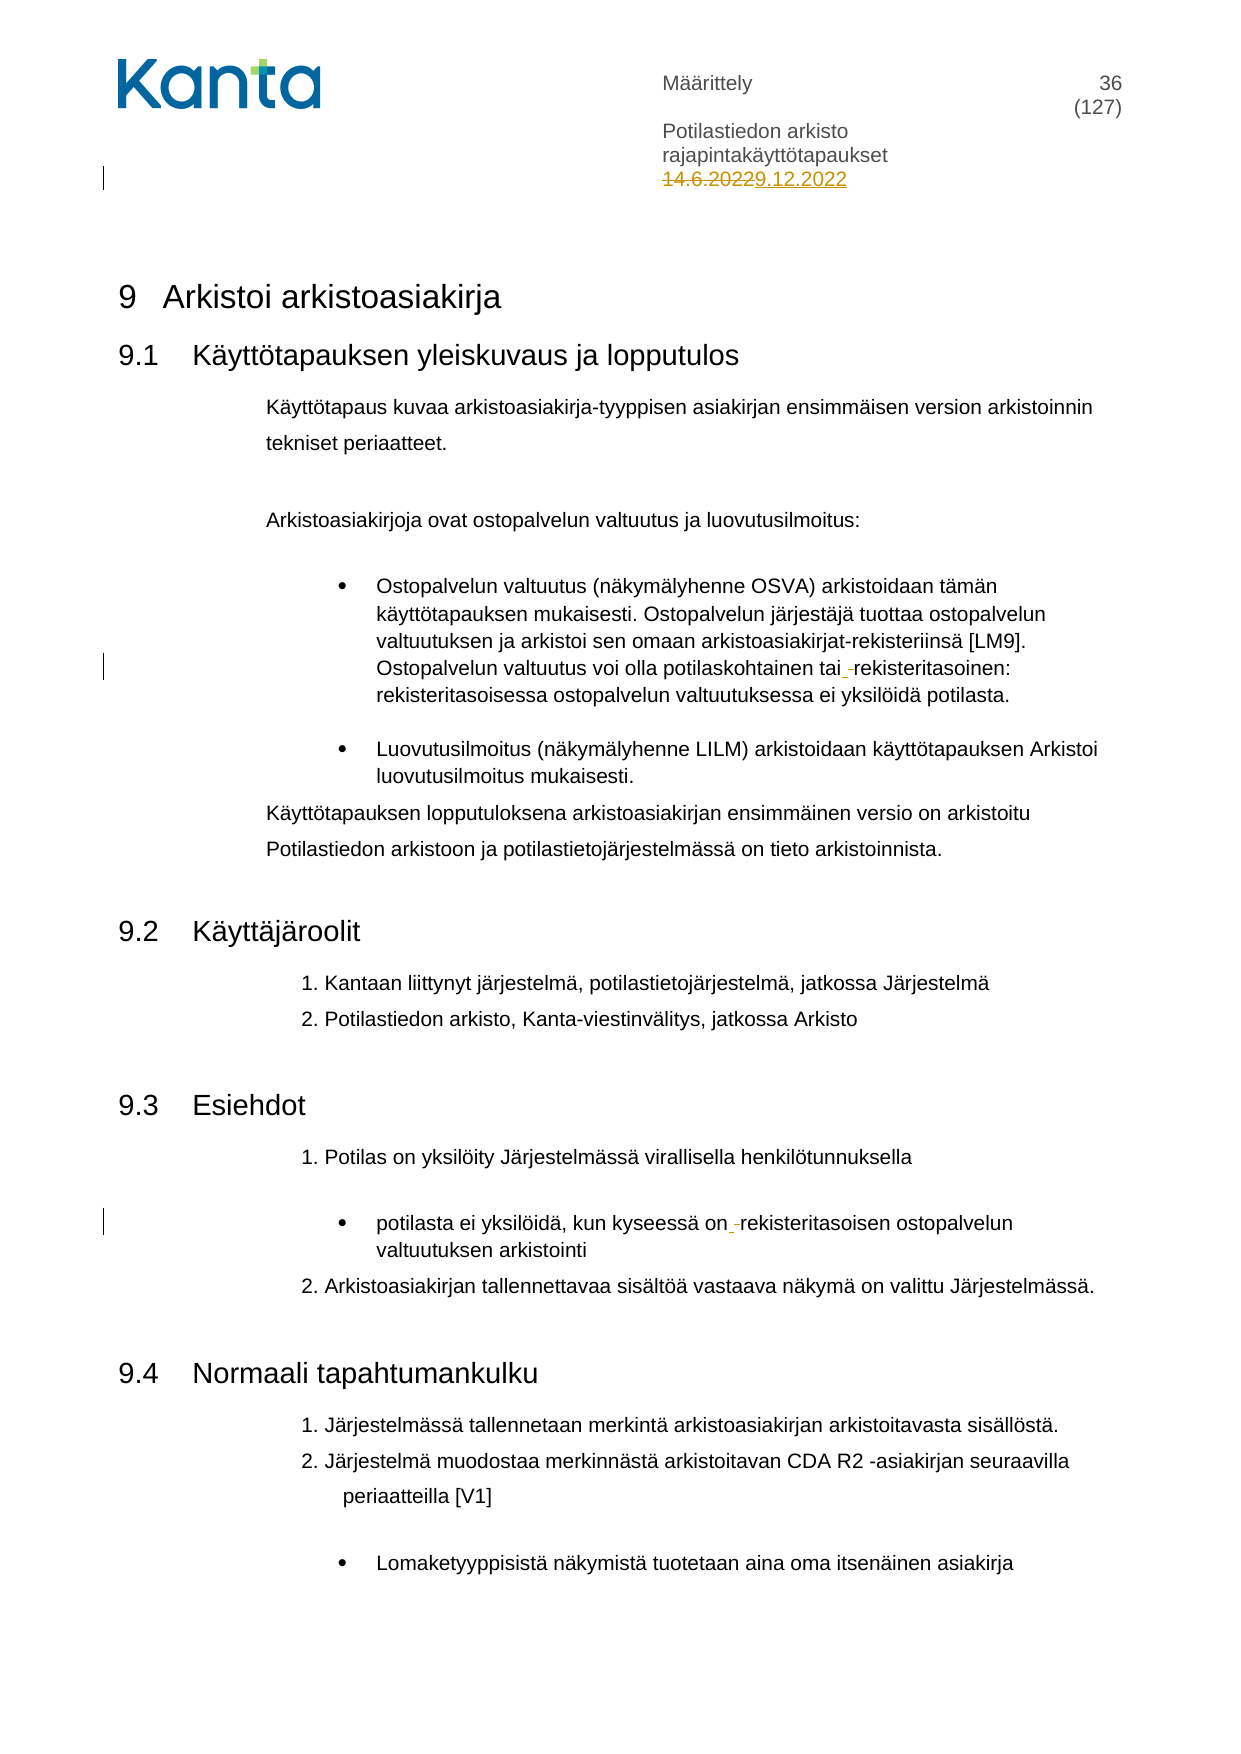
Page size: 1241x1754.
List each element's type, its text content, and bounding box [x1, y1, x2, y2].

subtitle Arkistoi arkistoasiakirja [118, 277, 1122, 315]
list Lomaketyyppisistä näkymistä tuotetaan aina oma itsenäinen asiakirja [339, 1547, 1122, 1574]
list potilasta ei yksilöidä, kun kyseessä onrekisteritasoisen ostopalvelun valtuutuksen arkistointi [339, 1208, 1122, 1262]
list Järjestelmä muodostaa merkinnästä arkistoitavan CDA R2 -asiakirjan seuraavilla periaatteilla [V1] [301, 1448, 1122, 1508]
subtitle Normaali tapahtumankulku [118, 1356, 1122, 1389]
text Käyttötapauksen lopputuloksena arkistoasiakirjan ensimmäinen versio on arkistoitu Potilastiedon arkistoon ja potilastietojärjestelmässä on tieto arkistoinnista. [266, 800, 1122, 860]
list Potilastiedon arkisto, Kanta-viestinvälitys, jatkossa Arkisto [301, 1006, 1122, 1030]
list Kantaan liittynyt järjestelmä, potilastietojärjestelmä, jatkossa Järjestelmä [301, 970, 1122, 994]
list Potilas on yksilöity Järjestelmässä virallisella henkilötunnuksella [301, 1144, 1122, 1168]
picture [118, 59, 321, 109]
subtitle Käyttäjäroolit [118, 914, 1122, 947]
subtitle Käyttötapauksen yleiskuvaus ja lopputulos [118, 338, 1122, 372]
list Luovutusilmoitus (näkymälyhenne LILM) arkistoidaan käyttötapauksen Arkistoi luovutusilmoitus mukaisesti. [339, 734, 1122, 788]
text Arkistoasiakirjoja ovat ostopalvelun valtuutus ja luovutusilmoitus: [266, 508, 1122, 532]
list Järjestelmässä tallennetaan merkintä arkistoasiakirjan arkistoitavasta sisällöstä. [301, 1412, 1122, 1436]
list Arkistoasiakirjan tallennettavaa sisältöä vastaava näkymä on valittu Järjestelmässä. [301, 1274, 1122, 1298]
text Käyttötapaus kuvaa arkistoasiakirja-tyyppisen asiakirjan ensimmäisen version arkistoinnin tekniset periaatteet. [266, 395, 1122, 454]
subtitle Esiehdot [118, 1088, 1122, 1122]
list Ostopalvelun valtuutus (näkymälyhenne OSVA) arkistoidaan tämän käyttötapauksen mukaisesti. Ostopalvelun järjestäjä tuottaa ostopalvelun valtuutuksen ja arkistoi sen omaan arkistoasiakirjat-rekisteriinsä [LM9]. Ostopalvelun valtuutus voi olla potilaskohtainen tairekisteritasoinen: rekisteritasoisessa ostopalvelun valtuutuksessa ei yksilöidä potilasta. [339, 571, 1122, 707]
